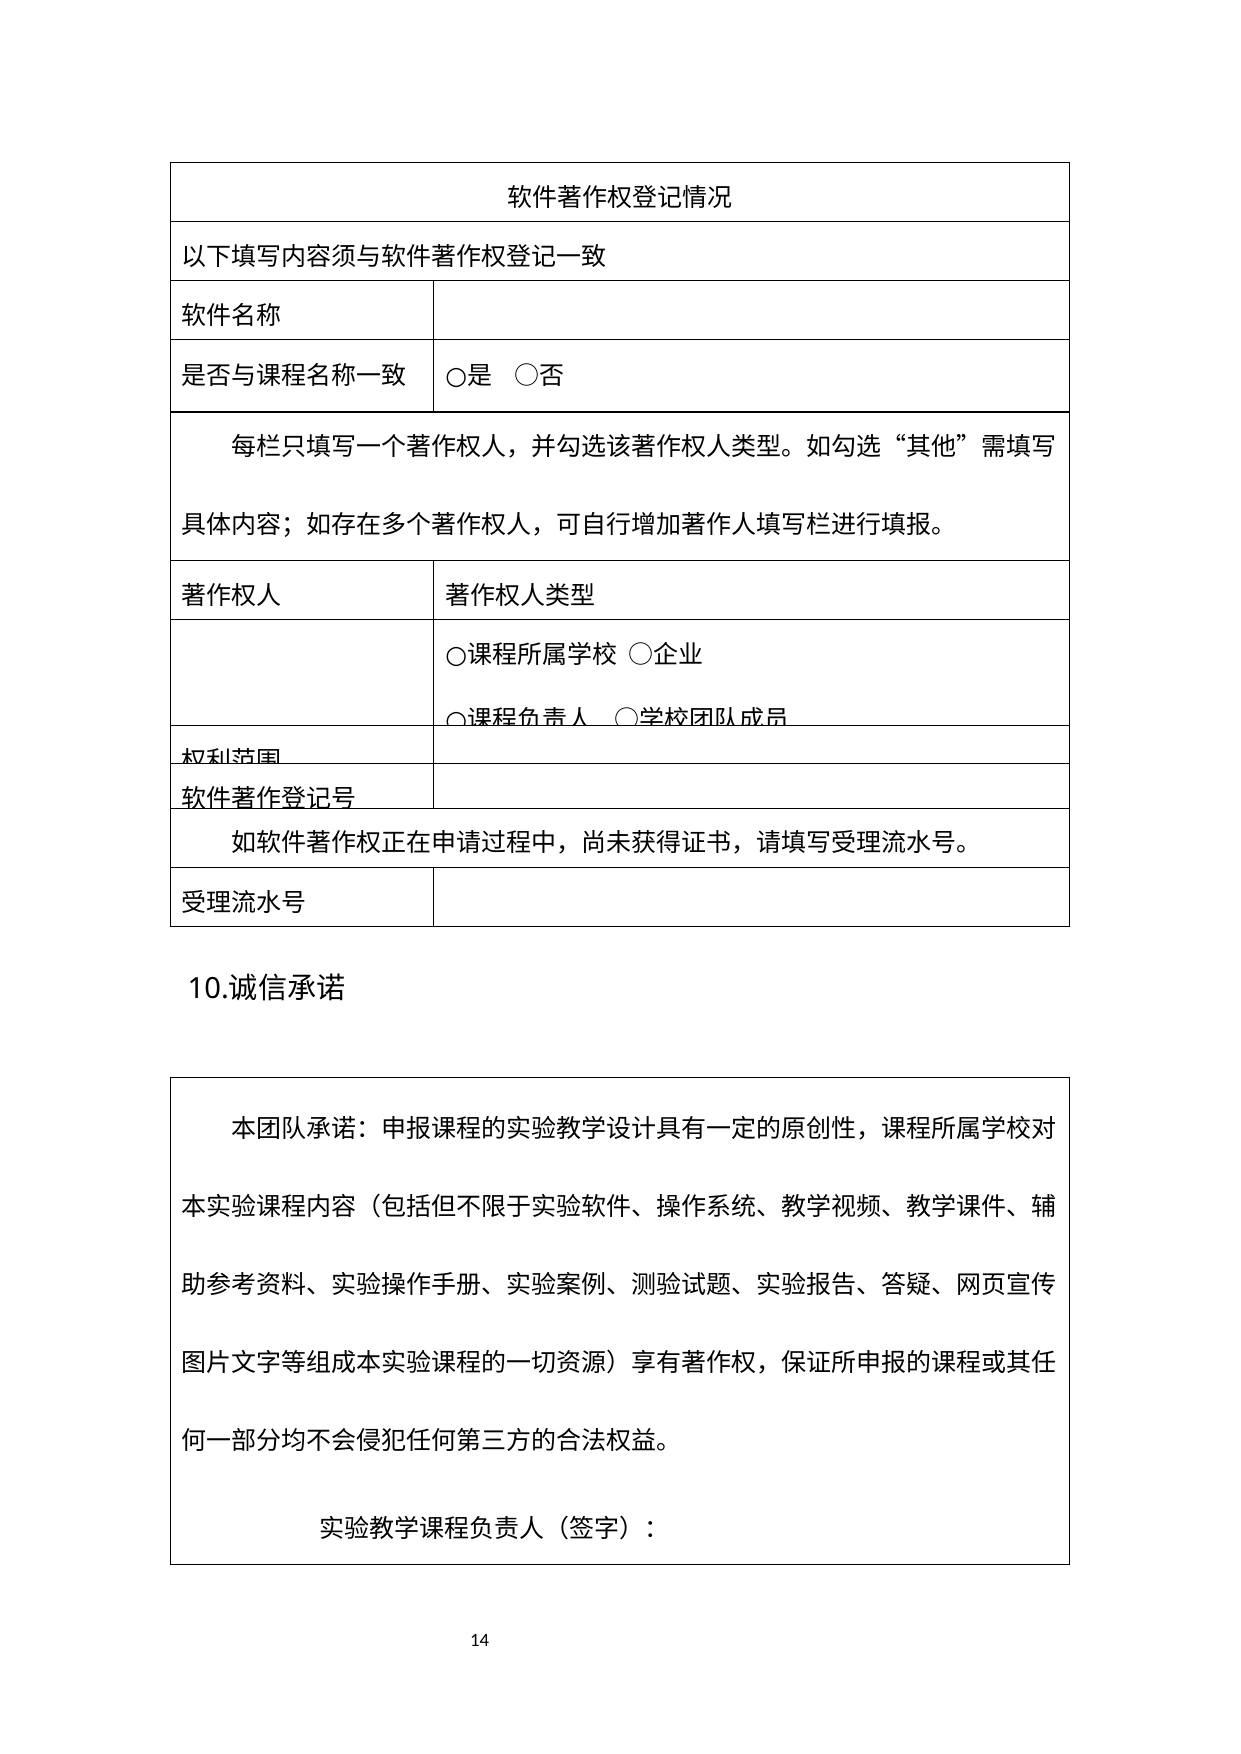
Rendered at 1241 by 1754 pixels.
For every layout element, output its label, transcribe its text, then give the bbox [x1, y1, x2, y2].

text 10.诚信承诺 [187, 954, 1053, 1019]
table_cell [171, 620, 433, 725]
table_cell 著作权人 [171, 561, 433, 619]
table_cell 以下填写内容须与软件著作权登记一致 [171, 222, 1069, 280]
table_cell 软件著作登记号 [171, 764, 433, 807]
table_cell 著作权人类型 [434, 561, 1069, 619]
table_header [171, 1078, 1069, 1564]
table_cell 受理流水号 [171, 868, 433, 926]
table_cell 如软件著作权正在申请过程中，尚未获得证书，请填写受理流水号。 [171, 809, 1069, 867]
table_header 软件著作权登记情况 [171, 163, 1069, 221]
table_cell [434, 868, 1069, 926]
table_cell [434, 764, 1069, 807]
table_cell 权利范围 [171, 726, 433, 763]
table_cell [434, 281, 1069, 339]
table_cell 每栏只填写一个著作权人，并勾选该著作权人类型。如勾选“其他”需填写具体内容；如存在多个著作权人，可自行增加著作人填写栏进行填报。 [171, 413, 1069, 560]
table_cell [434, 726, 1069, 763]
table_cell ○课程所属学校 ○企业 ○课程负责人 ○学校团队成员 ○企业人员 ○其他 [434, 620, 1069, 725]
table_cell 是否与课程名称一致 [171, 340, 433, 411]
table_cell ○是 ○否 [434, 340, 1069, 411]
table_cell 软件名称 [171, 281, 433, 339]
